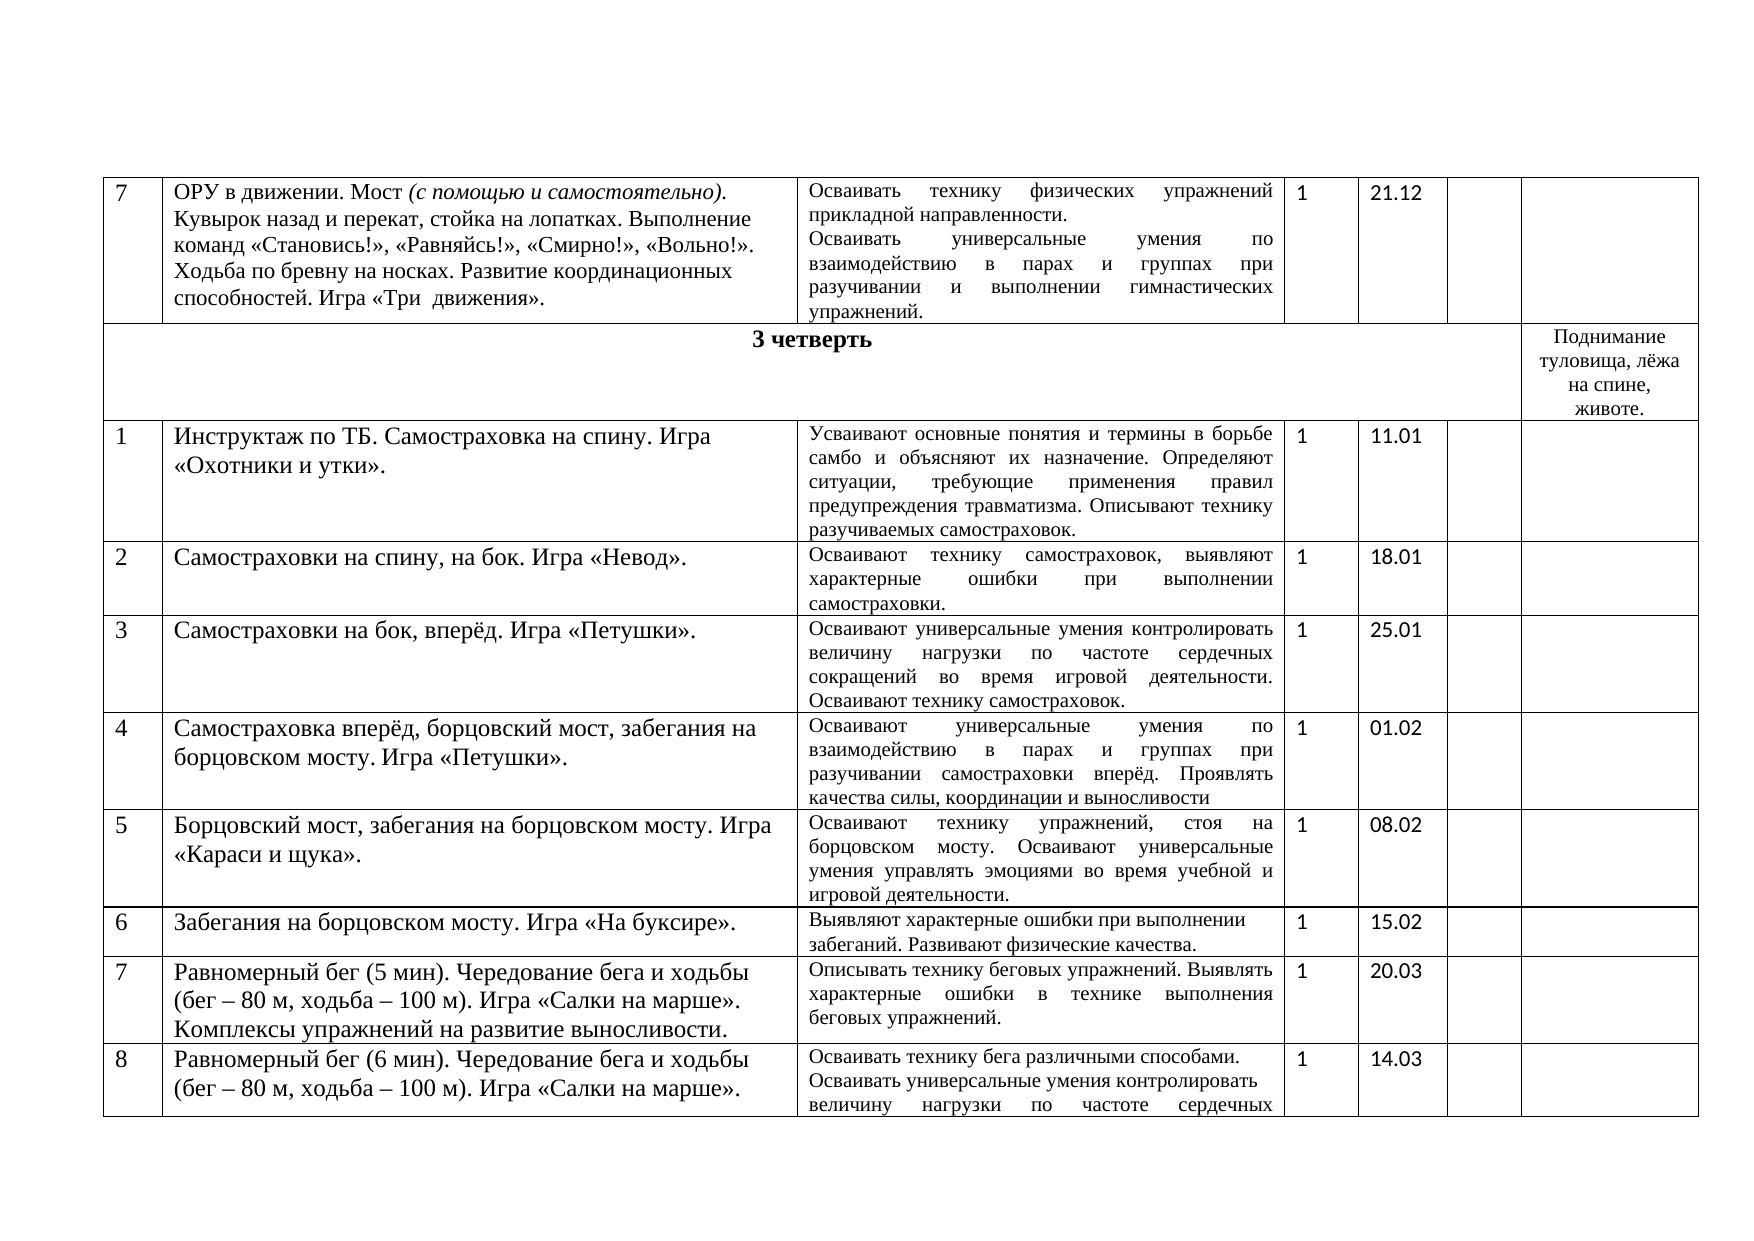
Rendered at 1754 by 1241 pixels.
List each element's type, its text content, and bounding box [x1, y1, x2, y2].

table_cell 18.01 [1359, 542, 1447, 614]
table_cell 1 [1285, 421, 1358, 541]
table_cell 11.01 [1359, 421, 1447, 541]
table_cell Равномерный бег (5 мин). Чередование бега и ходьбы (бег – 80 м, ходьба – 100 м). Игра «Салки на марше». Комплексы упражнений на развитие выносливости. [163, 957, 797, 1043]
table_cell [1448, 542, 1521, 614]
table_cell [798, 1044, 1284, 1116]
table_cell [1522, 421, 1698, 541]
table_cell 1 [1285, 1044, 1358, 1116]
table_cell Самостраховка вперёд, борцовский мост, забегания на борцовском мосту. Игра «Петушки». [163, 713, 797, 809]
table_cell 21.12 [1359, 178, 1447, 323]
table_cell [1448, 616, 1521, 712]
table_cell [1522, 178, 1698, 323]
table_cell Выявляют характерные ошибки при выполнении забеганий. Развивают физические качества. [798, 908, 1284, 956]
table_cell Борцовский мост, забегания на борцовском мосту. Игра «Караси и щука». [163, 810, 797, 906]
table_cell 1 [1285, 908, 1358, 956]
table_cell [1448, 810, 1521, 906]
table_cell 1 [1285, 810, 1358, 906]
table_cell Описывать технику беговых упражнений. Выявлять характерные ошибки в технике выполнения беговых упражнений. [798, 957, 1284, 1043]
table_cell 3 четверть [104, 324, 1521, 420]
table_cell Забегания на борцовском мосту. Игра «На буксире». [163, 908, 797, 956]
table_cell 25.01 [1359, 616, 1447, 712]
table_cell 7 [104, 957, 162, 1043]
table_cell 1 [1285, 178, 1358, 323]
table_cell [1522, 957, 1698, 1043]
table_cell [1522, 908, 1698, 956]
table_cell 1 [1285, 713, 1358, 809]
table_cell Осваивают технику упражнений, стоя на борцовском мосту. Осваивают универсальные умения управлять эмоциями во время учебной и игровой деятельности. [798, 810, 1284, 906]
table_cell Осваивают универсальные умения по взаимодействию в парах и группах при разучивании самостраховки вперёд. Проявлять качества силы, координации и выносливости [798, 713, 1284, 809]
table_cell [1522, 1044, 1698, 1116]
table_cell 3 [104, 616, 162, 712]
table_cell Самостраховки на бок, вперёд. Игра «Петушки». [163, 616, 797, 712]
table_cell 1 [1285, 542, 1358, 614]
table_cell [1448, 1044, 1521, 1116]
table_cell Осваивают технику самостраховок, выявляют характерные ошибки при выполнении самостраховки. [798, 542, 1284, 614]
table_cell [1448, 421, 1521, 541]
table_cell 1 [104, 421, 162, 541]
table_cell 1 [1285, 957, 1358, 1043]
table_cell [1522, 810, 1698, 906]
table_cell 1 [1285, 616, 1358, 712]
table_cell Инструктаж по ТБ. Самостраховка на спину. Игра «Охотники и утки». [163, 421, 797, 541]
table_cell Самостраховки на спину, на бок. Игра «Невод». [163, 542, 797, 614]
table_cell [1448, 178, 1521, 323]
table_cell Осваивать технику физических упражнений прикладной направленности. Осваивать универсальные умения по взаимодействию в парах и группах при разучивании и выполнении гимнастических упражнений. [798, 178, 1284, 323]
table_cell 08.02 [1359, 810, 1447, 906]
table_cell 15.02 [1359, 908, 1447, 956]
table_cell [1448, 908, 1521, 956]
table_cell 14.03 [1359, 1044, 1447, 1116]
table_cell [1522, 542, 1698, 614]
table_cell Поднимание туловища, лёжа на спине, животе. [1522, 324, 1698, 420]
table_cell 8 [104, 1044, 162, 1116]
table_cell 2 [104, 542, 162, 614]
table_cell 01.02 [1359, 713, 1447, 809]
table_cell 6 [104, 908, 162, 956]
table_cell [1522, 713, 1698, 809]
table_cell 5 [104, 810, 162, 906]
table_cell 7 [104, 178, 162, 323]
table_cell [1448, 713, 1521, 809]
table_cell 4 [104, 713, 162, 809]
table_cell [163, 1044, 797, 1116]
table_cell [1448, 957, 1521, 1043]
table_cell [1522, 616, 1698, 712]
table_cell 20.03 [1359, 957, 1447, 1043]
table_cell Усваивают основные понятия и термины в борьбе самбо и объясняют их назначение. Определяют ситуации, требующие применения правил предупреждения травматизма. Описывают технику разучиваемых самостраховок. [798, 421, 1284, 541]
table_cell Осваивают универсальные умения контролировать величину нагрузки по частоте сердечных сокращений во время игровой деятельности. Осваивают технику самостраховок. [798, 616, 1284, 712]
table_cell ОРУ в движении. Мост (с помощью и самостоятельно). Кувырок назад и перекат, стойка на лопатках. Выполнение команд «Становись!», «Равняйсь!», «Смирно!», «Вольно!». Ходьба по бревну на носках. Развитие координационных способностей. Игра «Три движения». [163, 178, 797, 323]
